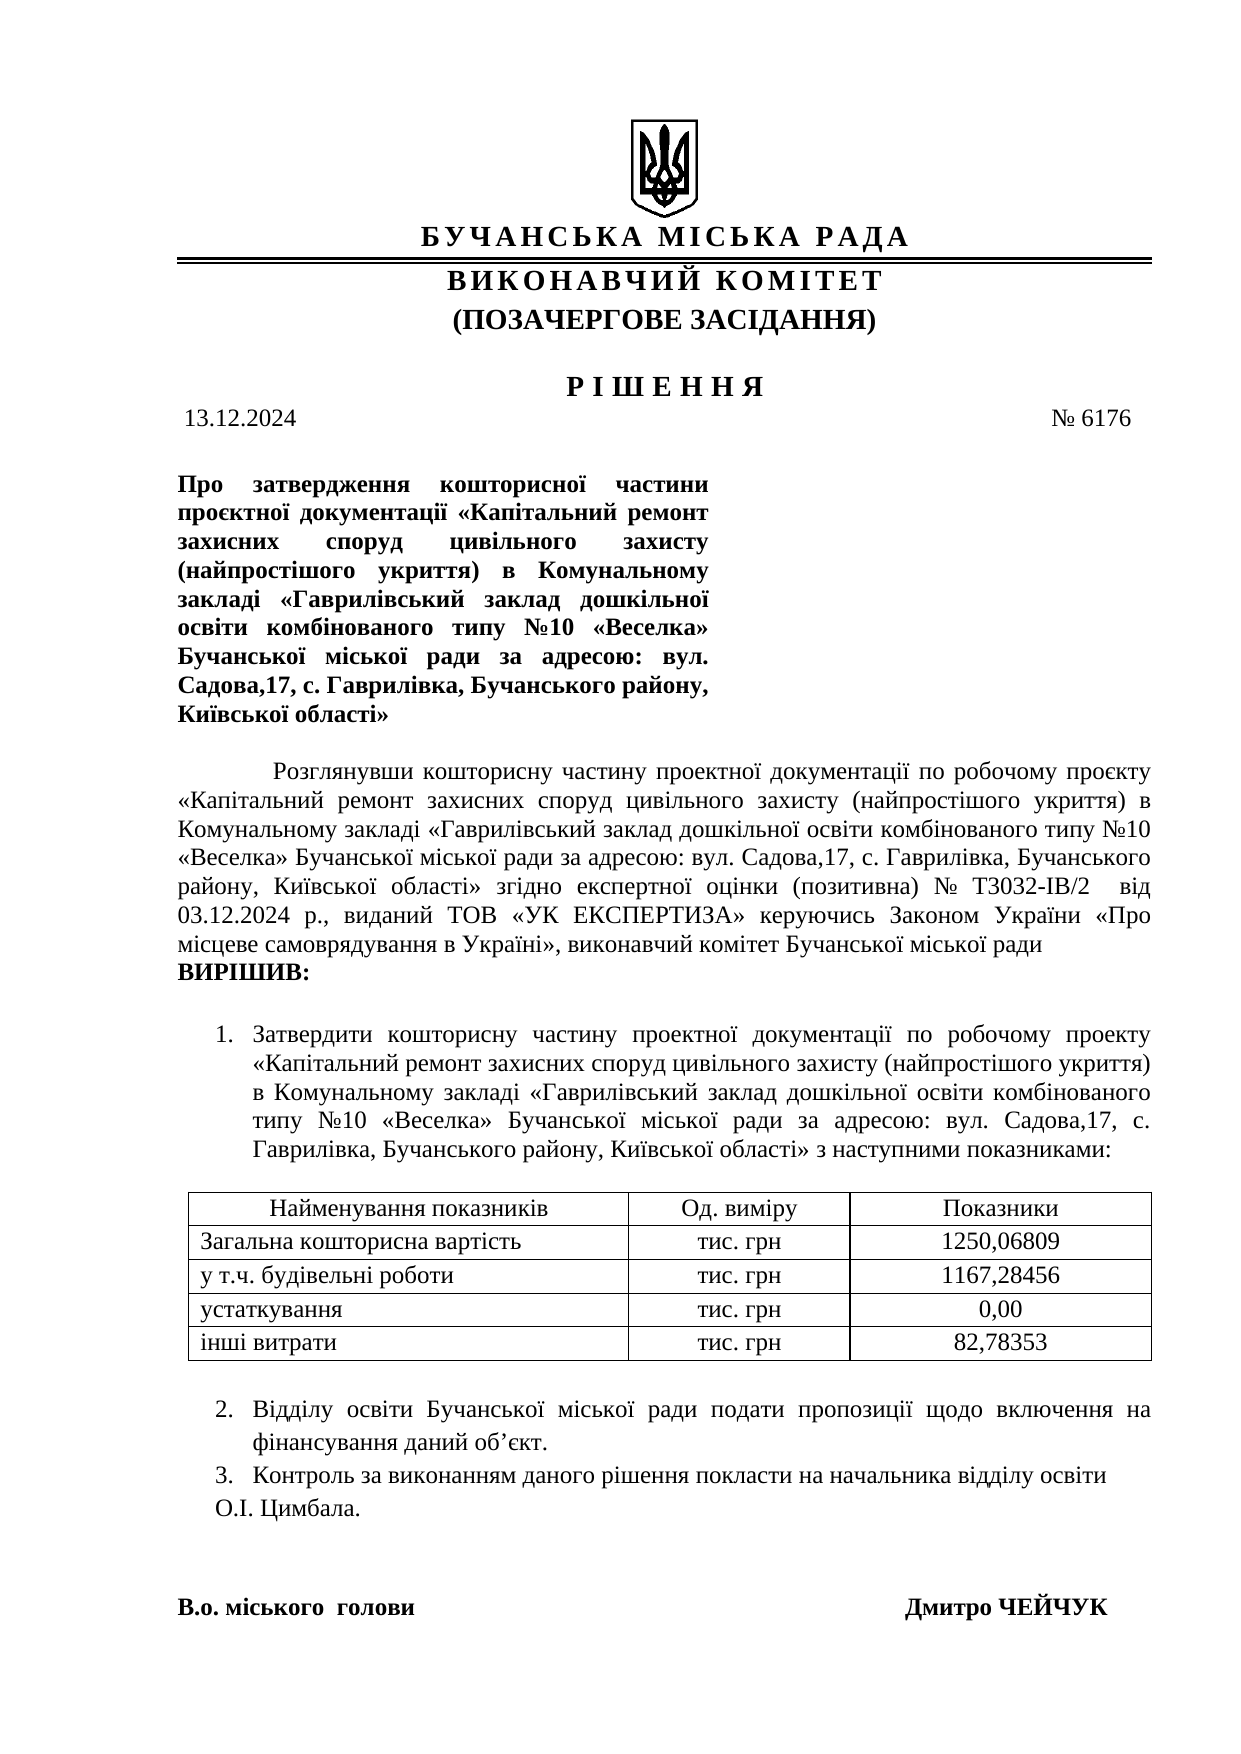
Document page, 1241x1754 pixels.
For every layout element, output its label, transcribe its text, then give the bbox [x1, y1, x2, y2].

text ВИРІШИВ: [177, 957, 1152, 986]
picture [629, 118, 700, 219]
text Розглянувши кошторисну частину проектної документації по робочому проєкту «Капітальний ремонт захисних споруд цивільного захисту (найпростішого укриття) в Комунальному закладі «Гаврилівський заклад дошкільної освіти комбінованого типу №10 «Веселка» Бучанської міської ради за адресою: вул. Садова,17, с. Гаврилівка, Бучанського району, Київської області» згідно експертної оцінки (позитивна) № Т3032-ІВ/2 від 03.12.2024 р., виданий ТОВ «УК ЕКСПЕРТИЗА» керуючись Законом України «Про місцеве самоврядування в Україні», виконавчий комітет Бучанської міської ради [177, 756, 1152, 957]
table_header Найменування показників [189, 1193, 628, 1225]
subtitle 13.12.2024 № 6176 [177, 403, 1152, 431]
table_cell тис. грн [629, 1327, 849, 1360]
table_cell інші витрати [189, 1327, 628, 1360]
table_cell тис. грн [629, 1294, 849, 1326]
text РІШЕННЯ [177, 369, 1152, 403]
list О.І. Цимбала. [215, 1493, 1152, 1522]
table_cell тис. грн [629, 1260, 849, 1293]
table_cell 1167,28456 [851, 1260, 1151, 1293]
text Про затвердження кошторисної частини проєктної документації «Капітальний ремонт захисних споруд цивільного захисту (найпростішого укриття) в Комунальному закладі «Гаврилівський заклад дошкільної освіти комбінованого типу №10 «Веселка» Бучанської міської ради за адресою: вул. Садова,17, с. Гаврилівка, Бучанського району, Київської області» [177, 469, 709, 727]
table_header ВИКОНАВЧИЙ КОМІТЕТ (ПОЗАЧЕРГОВЕ ЗАСІДАННЯ) [177, 264, 1152, 369]
table_cell у т.ч. будівельні роботи [189, 1260, 628, 1293]
list Затвердити кошторисну частину проектної документації по робочому проекту «Капітальний ремонт захисних споруд цивільного захисту (найпростішого укриття) в Комунальному закладі «Гаврилівський заклад дошкільної освіти комбінованого типу №10 «Веселка» Бучанської міської ради за адресою: вул. Садова,17, с. Гаврилівка, Бучанського району, Київської області» з наступними показниками: [215, 1019, 1152, 1163]
table_cell 0,00 [851, 1294, 1151, 1326]
text БУЧАНСЬКА МІСЬКА РАДА [177, 219, 1152, 252]
list Відділу освіти Бучанської міської ради подати пропозиції щодо включення на фінансування даний об’єкт. [215, 1394, 1152, 1456]
table_cell тис. грн [629, 1226, 849, 1259]
table_cell Загальна кошторисна вартість [189, 1226, 628, 1259]
table_cell 82,78353 [851, 1327, 1151, 1360]
table_cell 1250,06809 [851, 1226, 1151, 1259]
table_header Од. виміру [629, 1193, 849, 1225]
table_cell устаткування [189, 1294, 628, 1326]
table_header Показники [851, 1193, 1151, 1225]
text В.о. міського голови Дмитро ЧЕЙЧУК [177, 1592, 1152, 1621]
list Контроль за виконанням даного рішення покласти на начальника відділу освіти [215, 1460, 1152, 1489]
